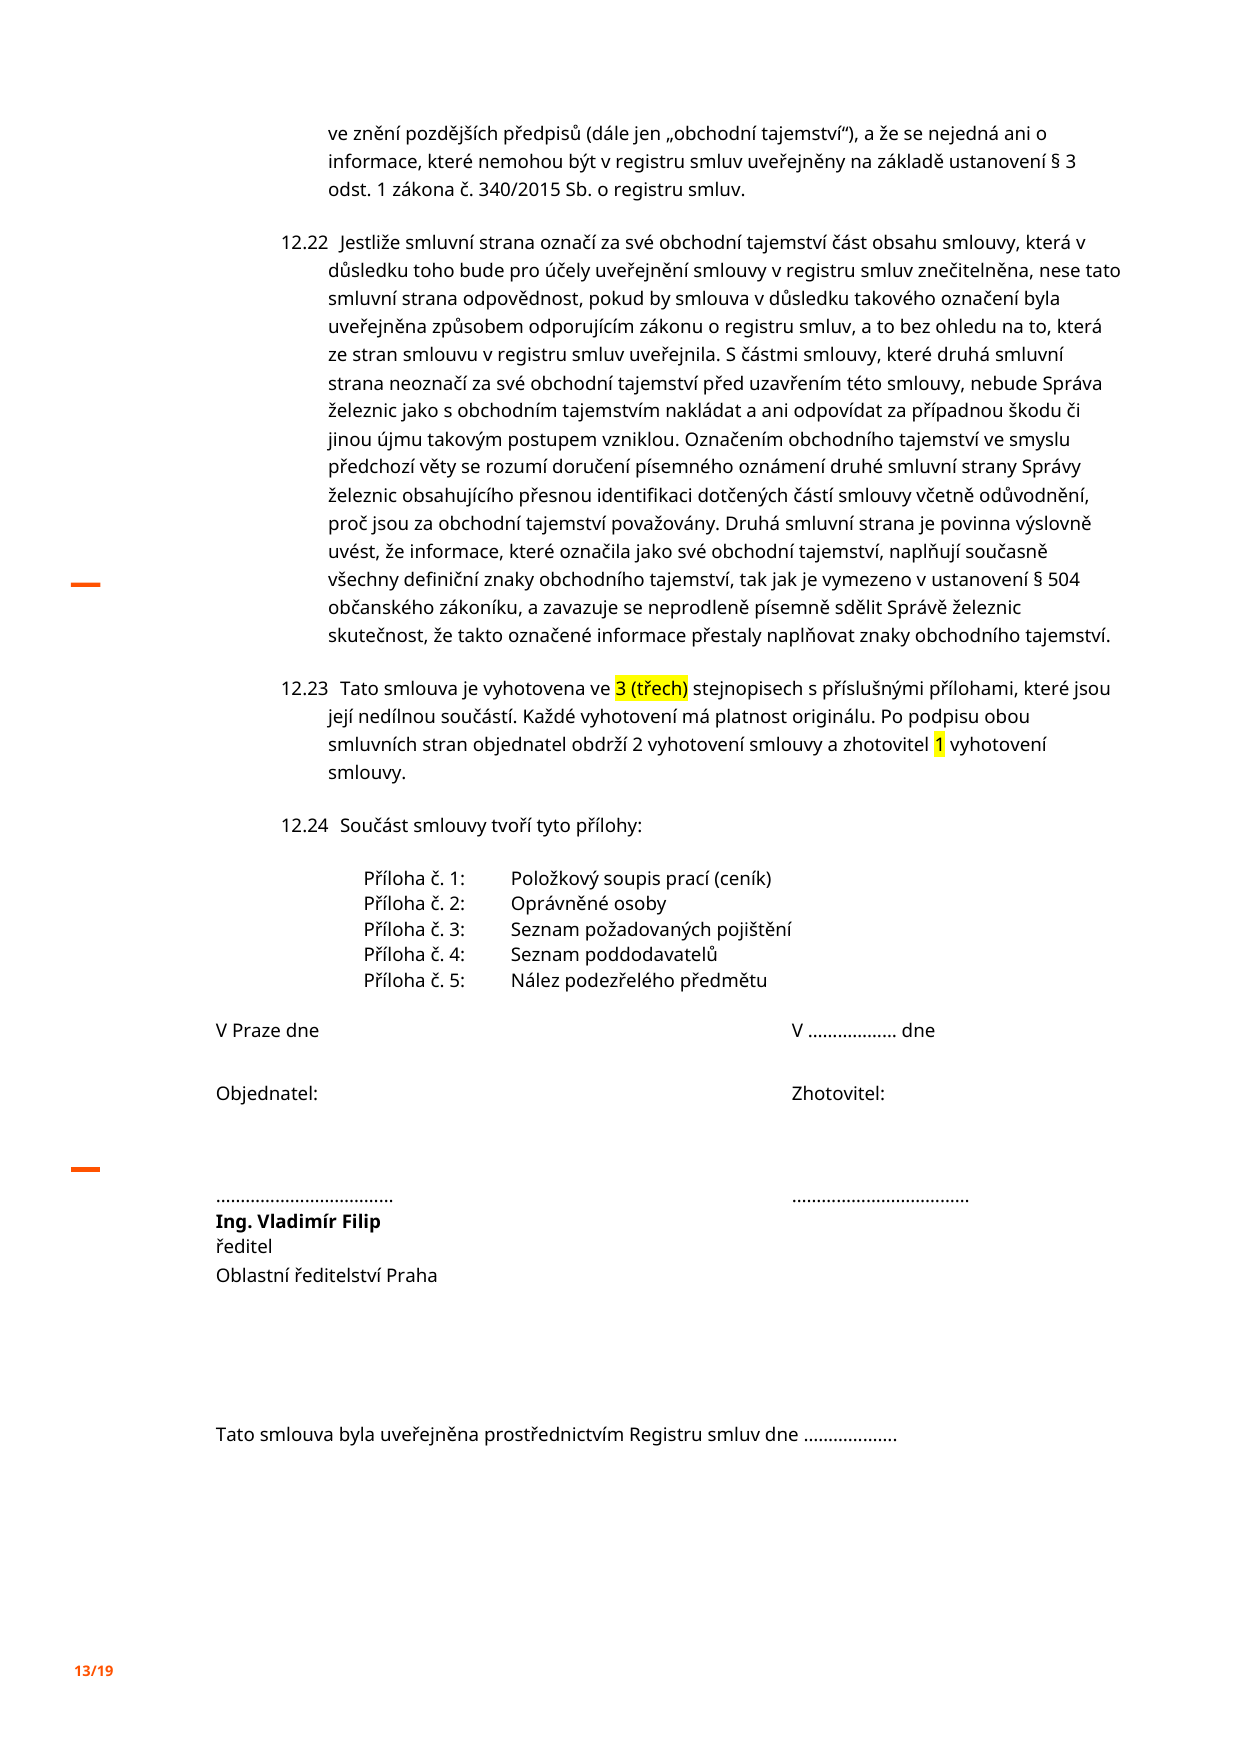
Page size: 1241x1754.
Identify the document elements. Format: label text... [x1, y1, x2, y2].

text Příloha č. 5: Nález podezřelého předmětu [363, 967, 1122, 993]
text Příloha č. 3: Seznam požadovaných pojištění [363, 916, 1122, 942]
list Jestliže smluvní strana označí za své obchodní tajemství část obsahu smlouvy, která v důsledku toho bude pro účely uveřejnění smlouvy v registru smluv znečitelněna, nese tato smluvní strana odpovědnost, pokud by smlouva v důsledku takového označení byla uveřejněna způsobem odporujícím zákonu o registru smluv, a to bez ohledu na to, která ze stran smlouvu v registru smluv uveřejnila. S částmi smlouvy, které druhá smluvní strana neoznačí za své obchodní tajemství před uzavřením této smlouvy, nebude Správa železnic jako s obchodním tajemstvím nakládat a ani odpovídat za případnou škodu či jinou újmu takovým postupem vzniklou. Označením obchodního tajemství ve smyslu předchozí věty se rozumí doručení písemného oznámení druhé smluvní strany Správy železnic obsahujícího přesnou identifikaci dotčených částí smlouvy včetně odůvodnění, proč jsou za obchodní tajemství považovány. Druhá smluvní strana je povinna výslovně uvést, že informace, které označila jako své obchodní tajemství, naplňují současně všechny definiční znaky obchodního tajemství, tak jak je vymezeno v ustanovení § 504 občanského zákoníku, a zavazuje se neprodleně písemně sdělit Správě železnic skutečnost, že takto označené informace přestaly naplňovat znaky obchodního tajemství. [281, 230, 1122, 647]
text Příloha č. 4: Seznam poddodavatelů [363, 942, 1122, 967]
text Ing. Vladimír Filip [216, 1208, 1122, 1234]
list Tato smlouva je vyhotovena ve 3 (třech) stejnopisech s příslušnými přílohami, které jsou její nedílnou součástí. Každé vyhotovení má platnost originálu. Po podpisu obou smluvních stran objednatel obdrží 2 vyhotovení smlouvy a zhotovitel 1 vyhotovení smlouvy. [281, 675, 1122, 784]
text Příloha č. 1: Položkový soupis prací (ceník) [289, 865, 1122, 891]
text Oblastní ředitelství Praha [216, 1262, 1122, 1287]
text ……………………………… ……………………………… [216, 1183, 1122, 1208]
text V Praze dne V ……………… dne [216, 1018, 1122, 1043]
text Tato smlouva byla uveřejněna prostřednictvím Registru smluv dne ………………. [216, 1421, 1122, 1446]
text ředitel [216, 1234, 1122, 1259]
text Příloha č. 2: Oprávněné osoby [363, 891, 1122, 916]
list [281, 121, 1122, 202]
text Objednatel: Zhotovitel: [216, 1081, 1122, 1106]
list Součást smlouvy tvoří tyto přílohy: [281, 812, 1122, 838]
